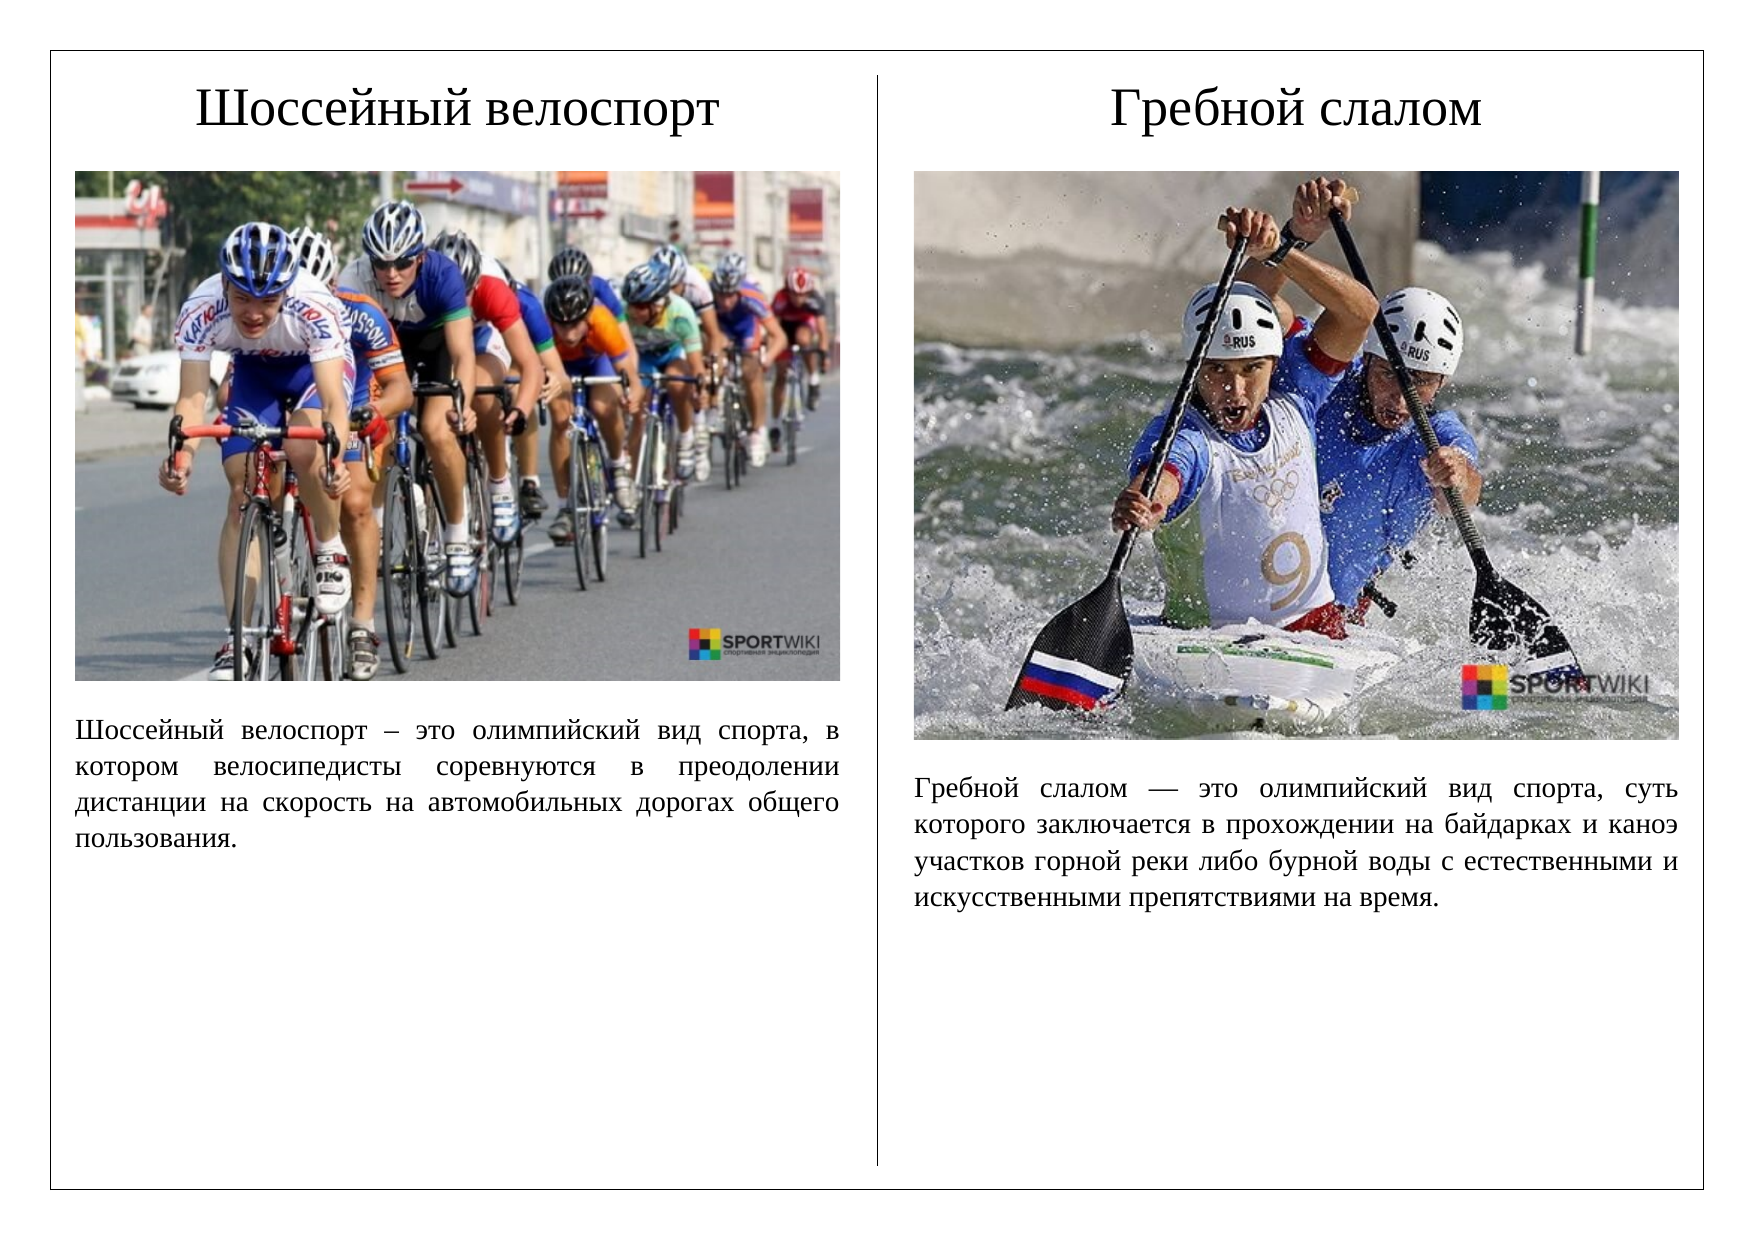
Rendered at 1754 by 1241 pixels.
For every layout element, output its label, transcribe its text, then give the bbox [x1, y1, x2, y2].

picture [75, 171, 841, 681]
picture [913, 171, 1679, 740]
text Шоссейный велоспорт – это олимпийский вид спорта, в котором велосипедисты соревнуются в преодолении дистанции на скорость на автомобильных дорогах общего пользования. [75, 712, 840, 854]
text Гребной слалом [914, 75, 1679, 137]
text Гребной слалом — это олимпийский вид спорта, суть которого заключается в прохождении на байдарках и каноэ участков горной реки либо бурной воды с естественными и искусственными препятствиями на время. [914, 771, 1679, 912]
text Шоссейный велоспорт [75, 75, 840, 137]
